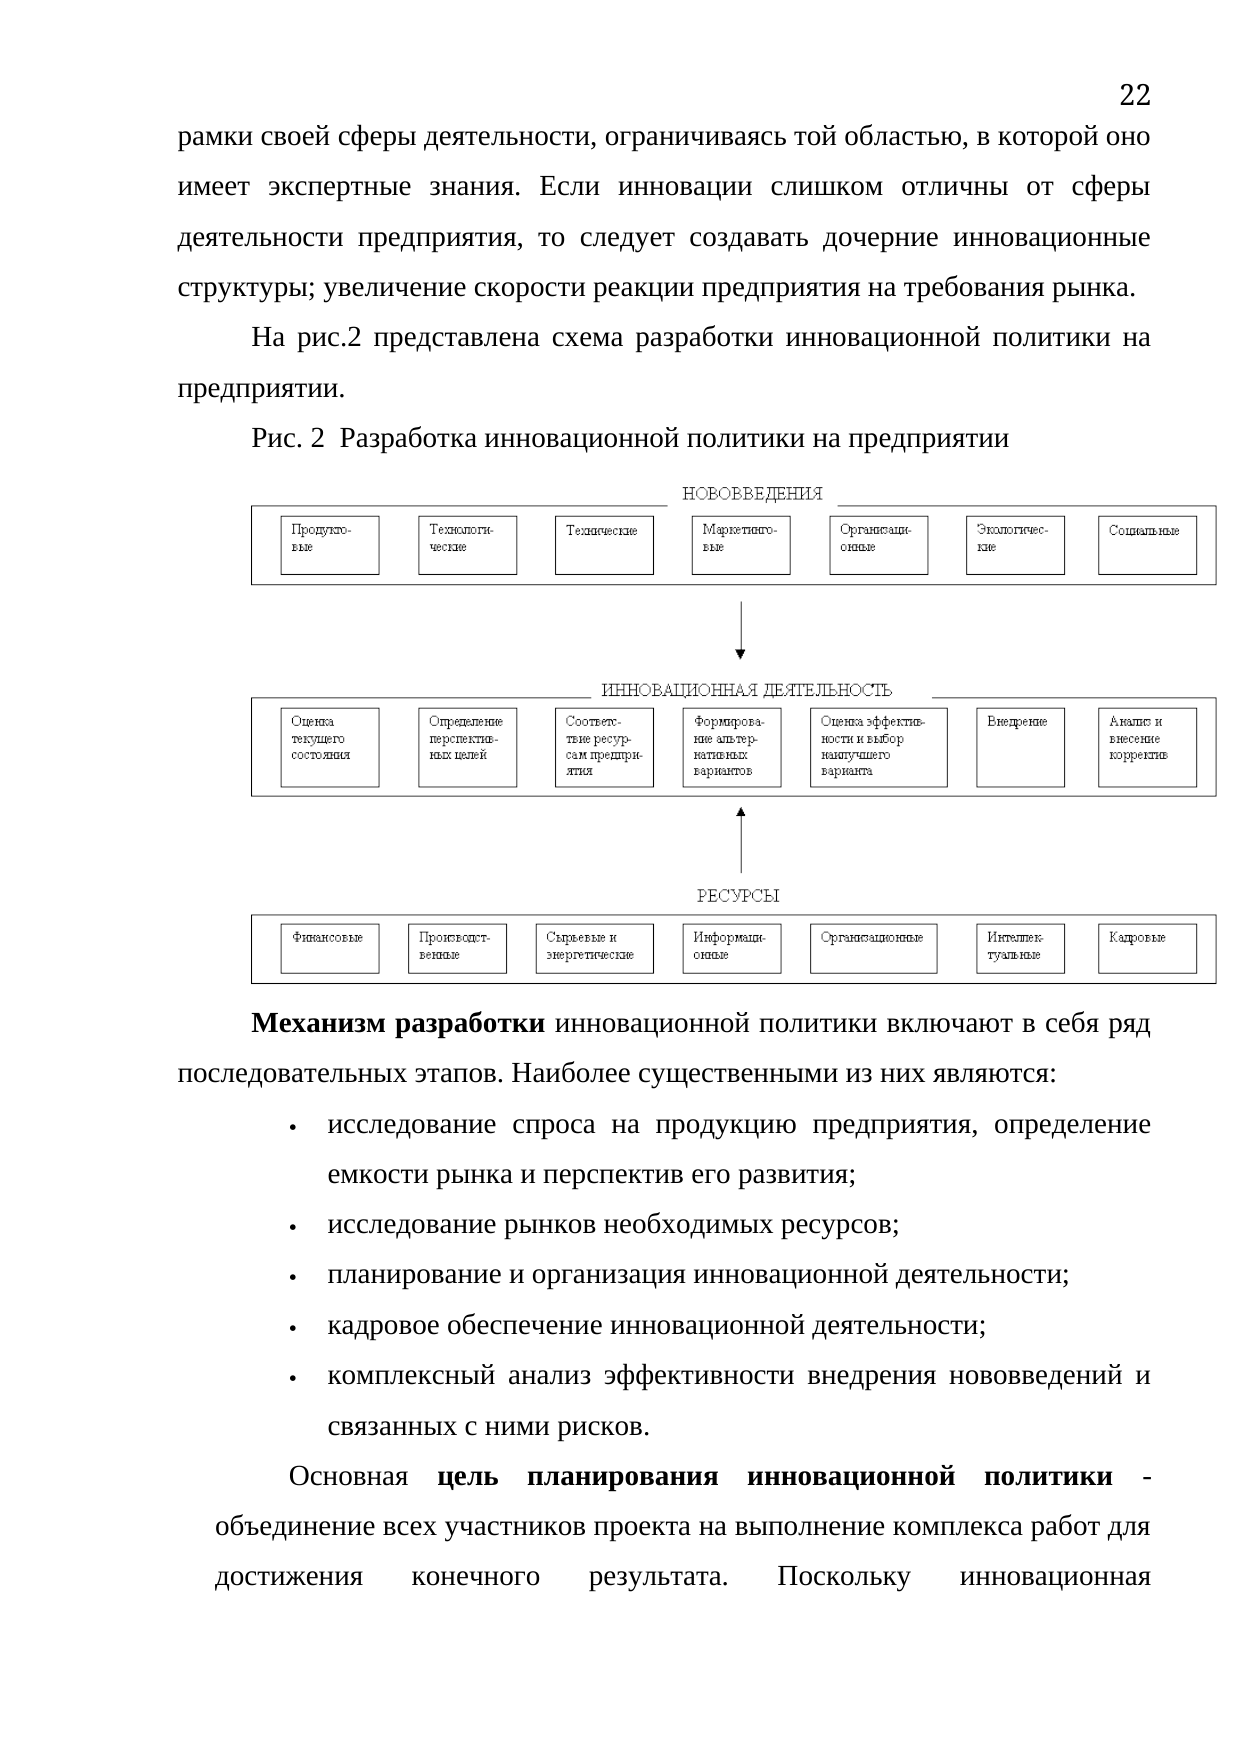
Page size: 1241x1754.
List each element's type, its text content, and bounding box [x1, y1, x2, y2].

text Механизм разработки инновационной политики включают в себя ряд последовательных этапов. Наиболее существенными из них являются: [177, 1005, 1152, 1089]
text Рис. 2 Разработка инновационной политики на предприятии [177, 420, 1152, 453]
list кадровое обеспечение инновационной деятельности; [290, 1307, 1152, 1341]
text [177, 118, 1152, 303]
text На рис.2 представлена схема разработки инновационной политики на предприятии. [177, 319, 1152, 403]
list комплексный анализ эффективности внедрения нововведений и связанных с ними рисков. [290, 1357, 1152, 1441]
list исследование рынков необходимых ресурсов; [290, 1206, 1152, 1240]
list планирование и организация инновационной деятельности; [290, 1257, 1152, 1290]
picture [251, 470, 1219, 991]
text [215, 1458, 1152, 1592]
list исследование спроса на продукцию предприятия, определение емкости рынка и перспектив его развития; [290, 1106, 1152, 1189]
